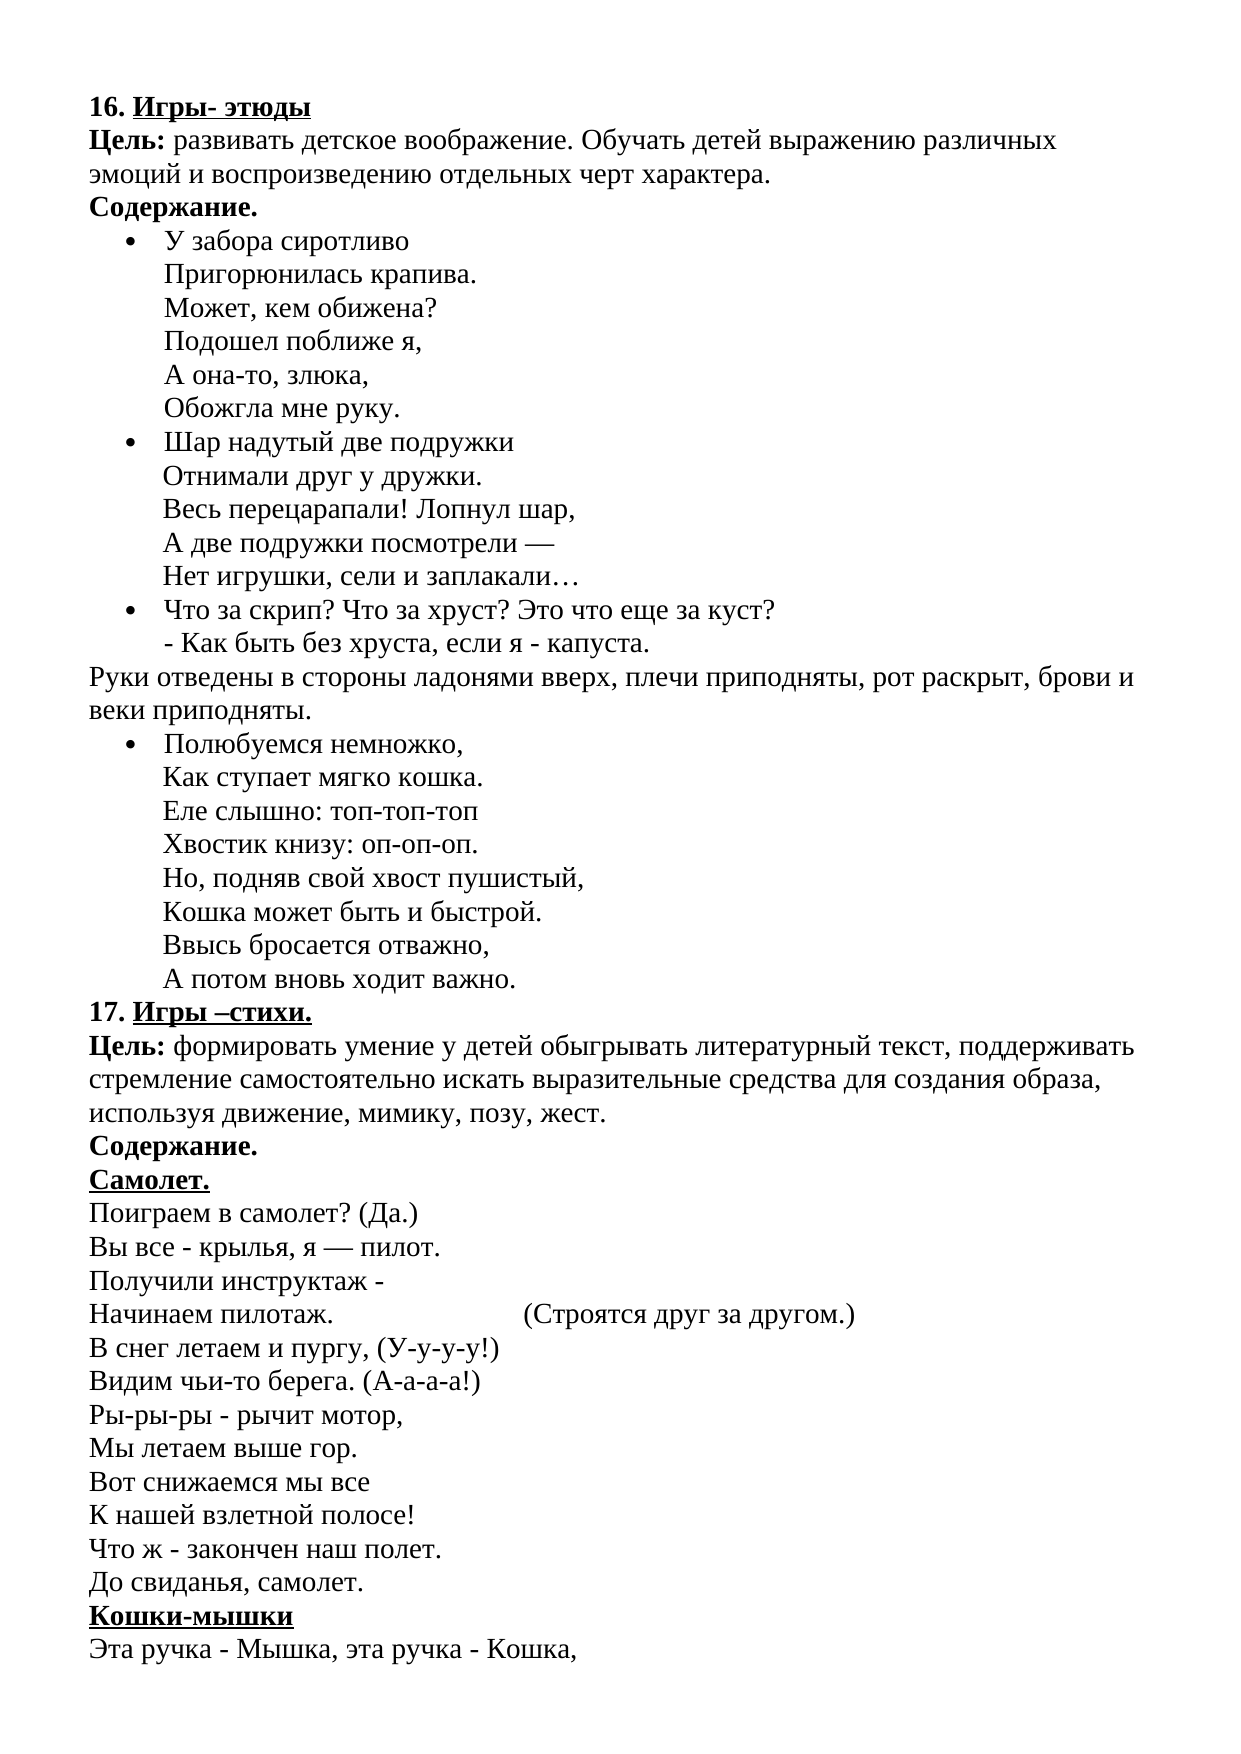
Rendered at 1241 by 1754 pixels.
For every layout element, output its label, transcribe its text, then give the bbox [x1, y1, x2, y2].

list - Как быть без хруста, если я - капуста. [164, 625, 1152, 659]
text Кошка может быть и быстрой. [89, 894, 1152, 927]
text Видим чьи-то берега. (А-а-а-а!) [89, 1363, 1152, 1397]
text Ры-ры-ры - рычит мотор, [89, 1397, 1152, 1430]
text Кошки-мышки [89, 1598, 1152, 1632]
list Подошел поближе я, [164, 323, 1152, 357]
text Весь перецарапали! Лопнул шар, [89, 491, 1152, 525]
text В снег летаем и пургу, (У-у-у-у!) [89, 1330, 1152, 1363]
text Эта ручка - Мышка, эта ручка - Кошка, [89, 1632, 1152, 1665]
text Содержание. [89, 189, 1152, 223]
text Хвостик книзу: оп-оп-оп. [89, 827, 1152, 860]
list Может, кем обижена? [164, 290, 1152, 323]
list Обожгла мне руку. [164, 391, 1152, 424]
text Начинаем пилотаж. (Строятся друг за другом.) [89, 1296, 1152, 1330]
text Руки отведены в стороны ладонями вверх, плечи приподняты, рот раскрыт, брови и веки приподняты. [89, 659, 1152, 726]
list Шар надутый две подружки [126, 424, 1152, 458]
text Вот снижаемся мы все [89, 1464, 1152, 1497]
text А две подружки посмотрели — [89, 525, 1152, 558]
text Получили инструктаж - [89, 1263, 1152, 1296]
list Полюбуемся немножко, [126, 726, 1152, 759]
text Цель: развивать детское воображение. Обучать детей выражению различных эмоций и воспроизведению отдельных черт характера. [89, 122, 1152, 189]
text Вы все - крылья, я — пилот. [89, 1229, 1152, 1263]
list У забора сиротливо [126, 223, 1152, 256]
text А потом вновь ходит важно. [89, 961, 1152, 994]
text Но, подняв свой хвост пушистый, [89, 860, 1152, 894]
text Отнимали друг у дружки. [89, 458, 1152, 491]
text Мы летаем выше гор. [89, 1430, 1152, 1464]
text Еле слышно: топ-топ-топ [89, 793, 1152, 827]
text Содержание. [89, 1128, 1152, 1162]
text Нет игрушки, сели и заплакали… [89, 558, 1152, 592]
text К нашей взлетной полосе! [89, 1497, 1152, 1531]
list Пригорюнилась крапива. [164, 256, 1152, 290]
text Самолет. [89, 1162, 1152, 1196]
text Ввысь бросается отважно, [89, 927, 1152, 961]
text Как ступает мягко кошка. [89, 759, 1152, 793]
text До свиданья, самолет. [89, 1564, 1152, 1598]
text 17. Игры –стихи. [89, 994, 1152, 1028]
text Что ж - закончен наш полет. [89, 1531, 1152, 1564]
list А она-то, злюка, [164, 357, 1152, 391]
text Поиграем в самолет? (Да.) [89, 1196, 1152, 1229]
text Цель: формировать умение у детей обыгрывать литературный текст, поддерживать стремление самостоятельно искать выразительные средства для создания образа, используя движение, мимику, позу, жест. [89, 1028, 1152, 1128]
text 16. Игры- этюды [89, 89, 1152, 122]
list Что за скрип? Что за хруст? Это что еще за куст? [126, 592, 1152, 625]
